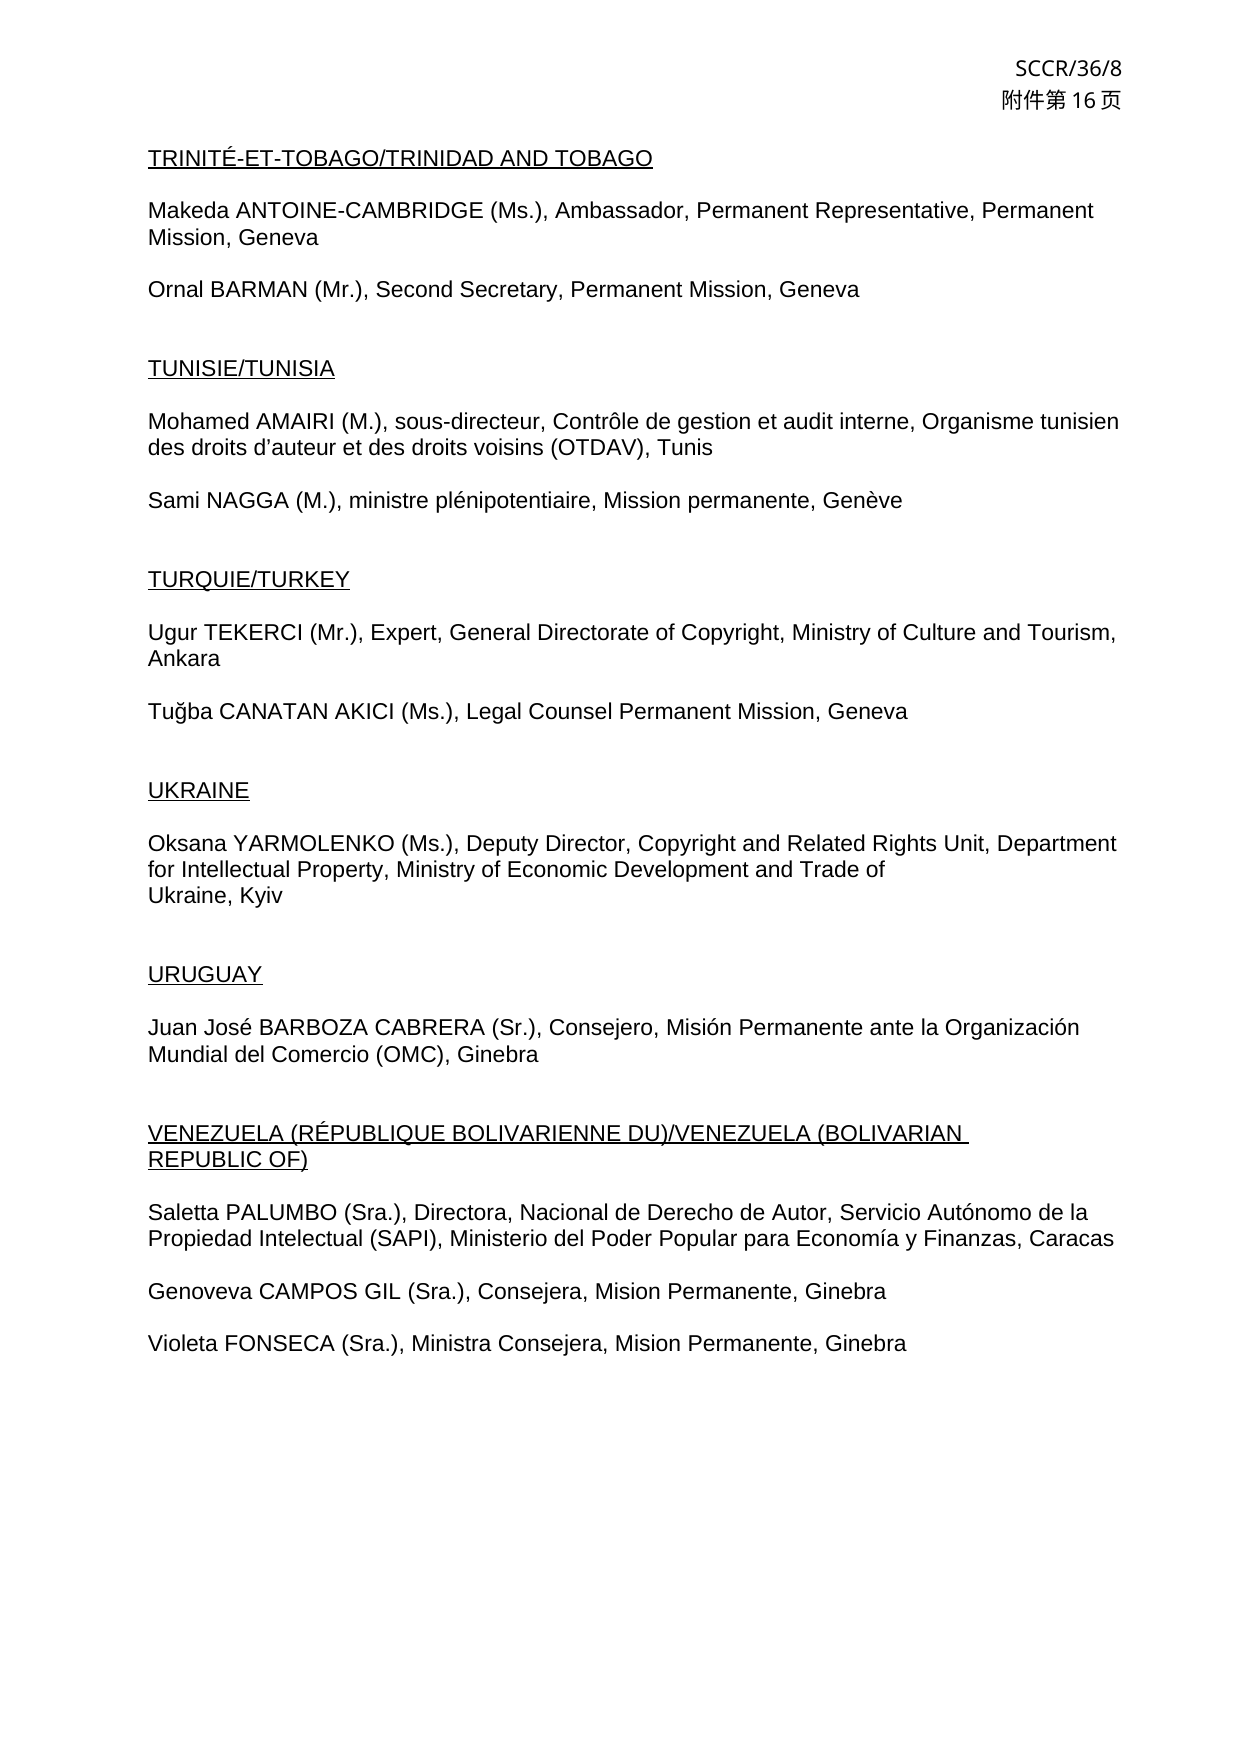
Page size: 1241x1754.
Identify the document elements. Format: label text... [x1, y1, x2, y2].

text Ugur TEKERCI (Mr.), Expert, General Directorate of Copyright, Ministry of Culture and Tourism, Ankara [148, 619, 1122, 672]
text UKRAINE [148, 777, 1122, 803]
text Violeta FONSECA (Sra.), Ministra Consejera, Mision Permanente, Ginebra [148, 1330, 1122, 1357]
text Ukraine, Kyiv [148, 882, 1122, 909]
text Ornal BARMAN (Mr.), Second Secretary, Permanent Mission, Geneva [148, 276, 1122, 303]
text Sami NAGGA (M.), ministre plénipotentiaire, Mission permanente, Genève [148, 487, 1122, 513]
text TUNISIE/TUNISIA [148, 355, 1122, 382]
text URUGUAY [148, 961, 1122, 988]
text Genoveva CAMPOS GIL (Sra.), Consejera, Mision Permanente, Ginebra [148, 1278, 1122, 1304]
text REPUBLIC OF) [148, 1146, 1122, 1172]
text TRINITÉ-ET-TOBAGO/TRINIDAD AND TOBAGO [148, 144, 1122, 171]
text Juan José BARBOZA CABRERA (Sr.), Consejero, Misión Permanente ante la Organización Mundial del Comercio (OMC), Ginebra [148, 1014, 1122, 1067]
text Tuğba CANATAN AKICI (Ms.), Legal Counsel Permanent Mission, Geneva [148, 698, 1122, 724]
text VENEZUELA (RÉPUBLIQUE BOLIVARIENNE DU)/VENEZUELA (BOLIVARIAN [148, 1119, 1122, 1146]
text Saletta PALUMBO (Sra.), Directora, Nacional de Derecho de Autor, Servicio Autónomo de la Propiedad Intelectual (SAPI), Ministerio del Poder Popular para Economía y Finanzas, Caracas [148, 1199, 1122, 1251]
text Mohamed AMAIRI (M.), sous-directeur, Contrôle de gestion et audit interne, Organisme tunisien des droits d’auteur et des droits voisins (OTDAV), Tunis [148, 408, 1122, 461]
text Makeda ANTOINE-CAMBRIDGE (Ms.), Ambassador, Permanent Representative, Permanent Mission, Geneva [148, 197, 1122, 250]
text Oksana YARMOLENKO (Ms.), Deputy Director, Copyright and Related Rights Unit, Department for Intellectual Property, Ministry of Economic Development and Trade of [148, 830, 1122, 882]
text TURQUIE/TURKEY [148, 566, 1122, 592]
